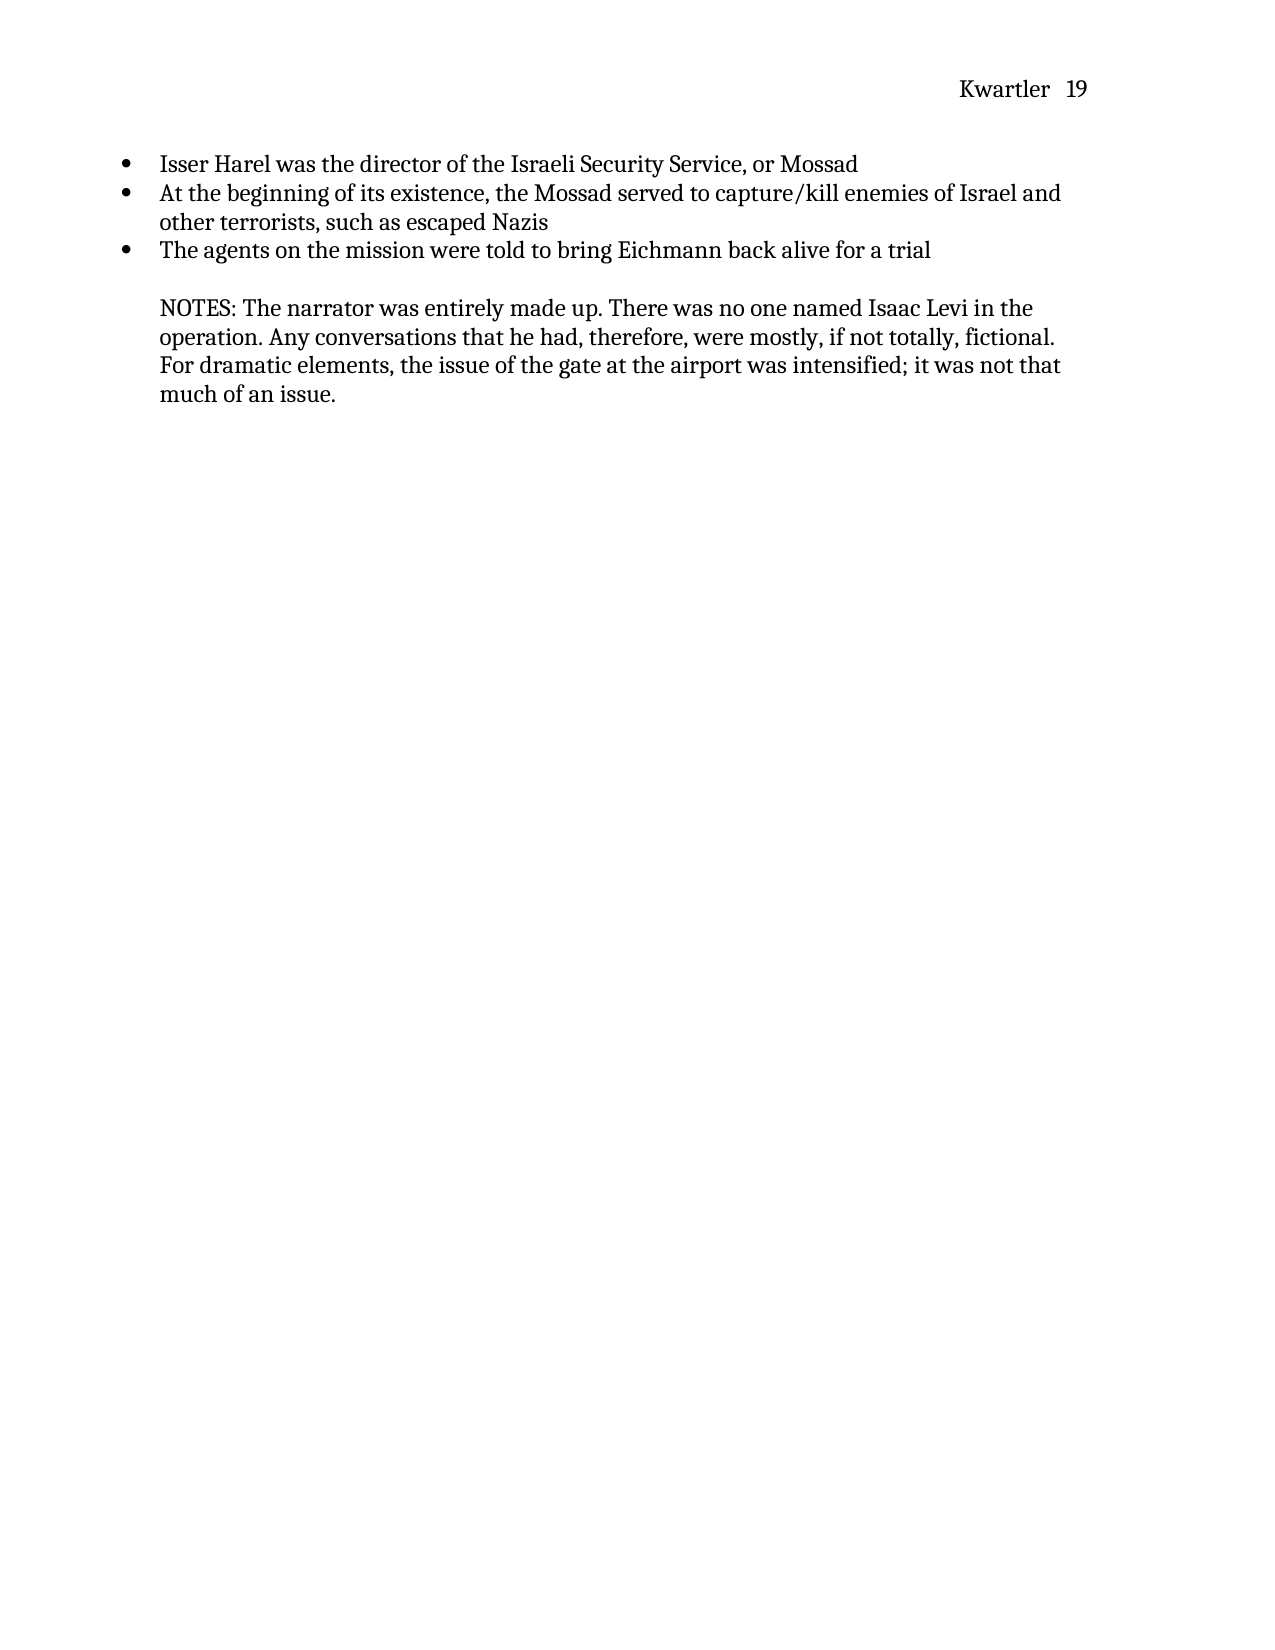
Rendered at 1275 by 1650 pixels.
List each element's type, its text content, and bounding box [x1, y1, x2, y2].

list At the beginning of its existence, the Mossad served to capture/kill enemies of Israel and other terrorists, such as escaped Nazis [122, 179, 1087, 236]
text NOTES: The narrator was entirely made up. There was no one named Isaac Levi in the operation. Any conversations that he had, therefore, were mostly, if not totally, fictional. For dramatic elements, the issue of the gate at the airport was intensified; it was not that much of an issue. [159, 294, 1087, 409]
list The agents on the mission were told to bring Eichmann back alive for a trial [122, 236, 1087, 265]
list Isser Harel was the director of the Israeli Security Service, or Mossad [122, 150, 1087, 179]
